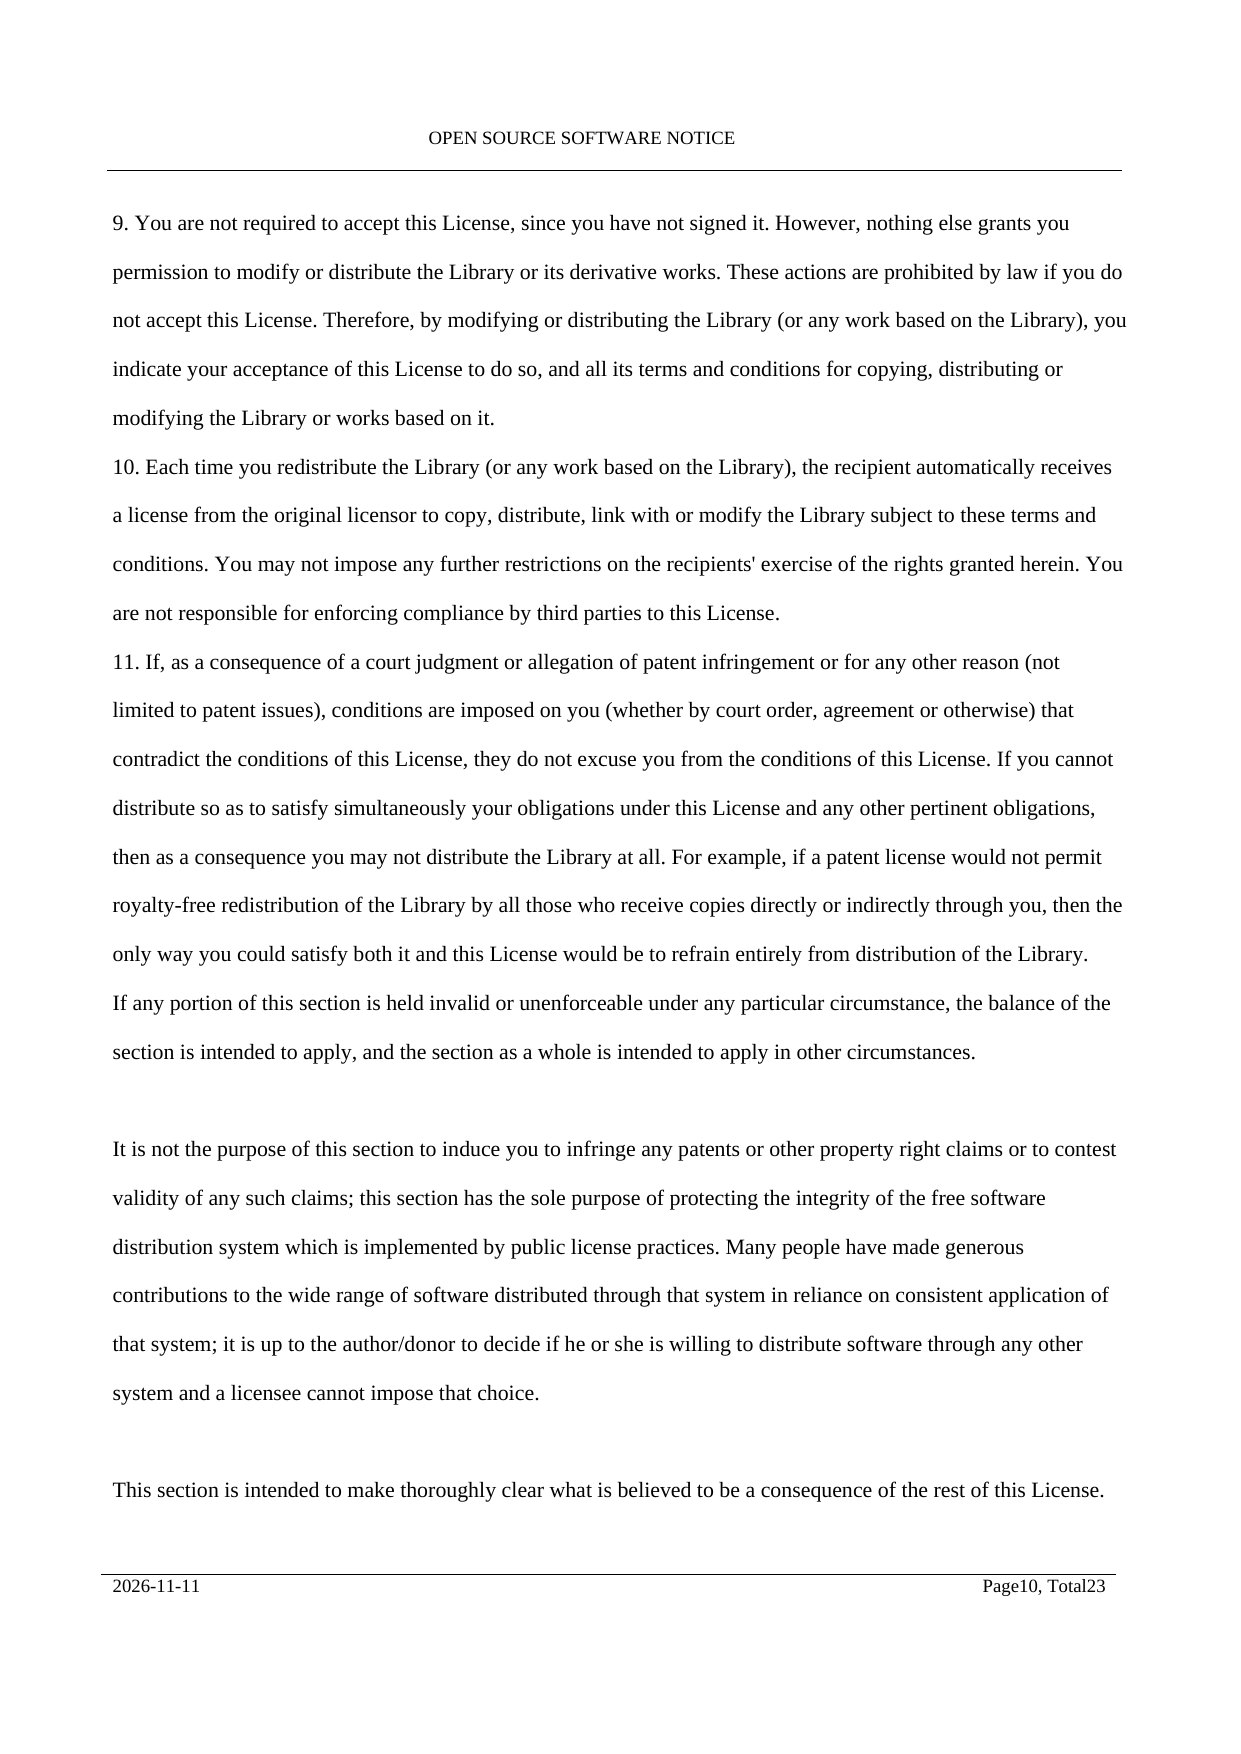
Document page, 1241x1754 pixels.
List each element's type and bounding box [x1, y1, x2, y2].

text [112, 206, 1128, 1506]
